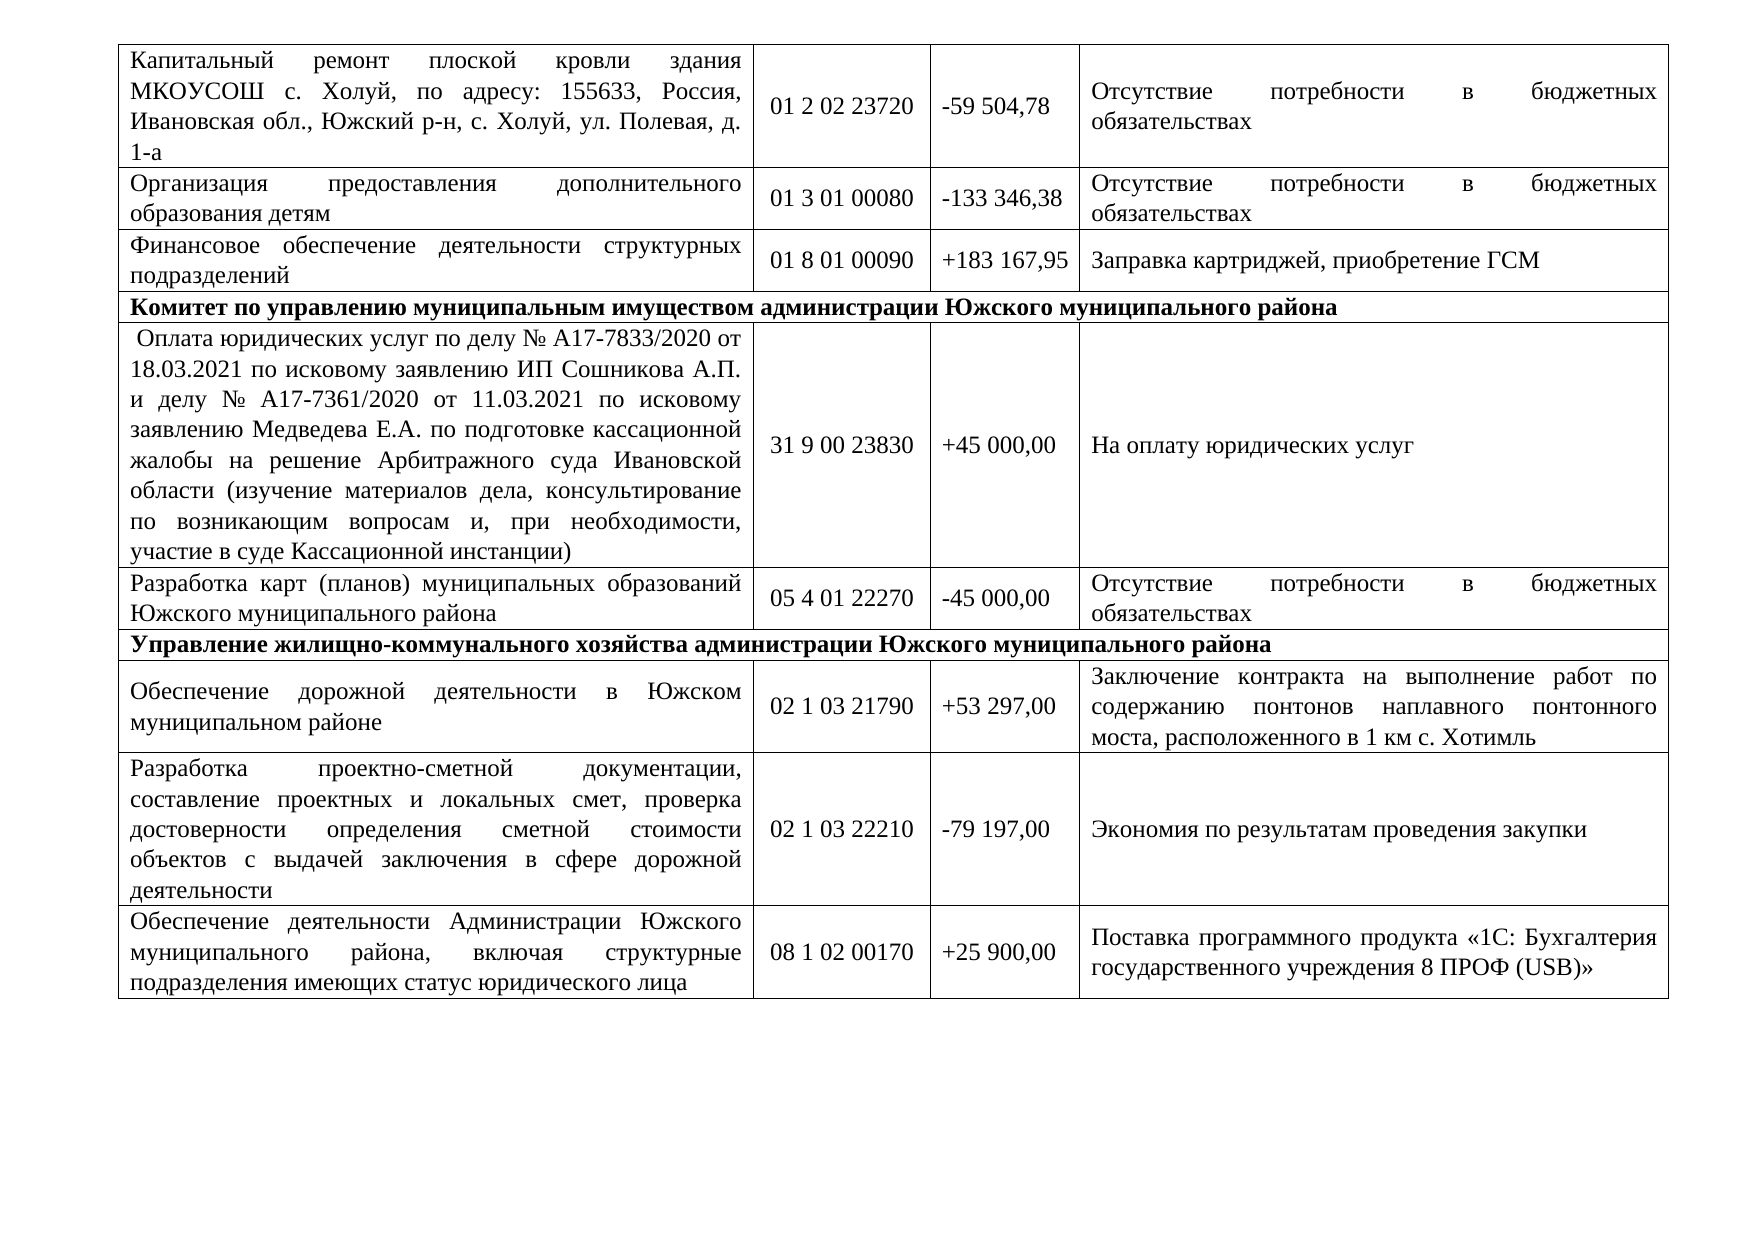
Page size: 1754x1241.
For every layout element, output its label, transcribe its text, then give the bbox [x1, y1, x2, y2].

table_cell +45 000,00 [931, 323, 1079, 567]
table_cell 05 4 01 22270 [754, 568, 930, 628]
table_cell 01 2 02 23720 [754, 45, 930, 167]
table_cell Организация предоставления дополнительного образования детям [119, 168, 753, 229]
table_cell Заправка картриджей, приобретение ГСМ [1080, 230, 1668, 291]
table_cell +25 900,00 [931, 906, 1079, 998]
table_cell Отсутствие потребности в бюджетных обязательствах [1080, 568, 1668, 628]
table_cell Заключение контракта на выполнение работ по содержанию понтонов наплавного понтонного моста, расположенного в 1 км с. Хотимль [1080, 661, 1668, 752]
table_cell -79 197,00 [931, 753, 1079, 905]
table_cell -133 346,38 [931, 168, 1079, 229]
table_cell 02 1 03 22210 [754, 753, 930, 905]
table_cell Разработка карт (планов) муниципальных образований Южского муниципального района [119, 568, 753, 628]
table_cell Экономия по результатам проведения закупки [1080, 753, 1668, 905]
table_cell Разработка проектно-сметной документации, составление проектных и локальных смет, проверка достоверности определения сметной стоимости объектов с выдачей заключения в сфере дорожной деятельности [119, 753, 753, 905]
table_cell Финансовое обеспечение деятельности структурных подразделений [119, 230, 753, 291]
table_cell На оплату юридических услуг [1080, 323, 1668, 567]
table_cell 02 1 03 21790 [754, 661, 930, 752]
table_cell Капитальный ремонт плоской кровли здания МКОУСОШ с. Холуй, по адресу: 155633, Россия, Ивановская обл., Южский р-н, с. Холуй, ул. Полевая, д. 1-а [119, 45, 753, 167]
table_cell +53 297,00 [931, 661, 1079, 752]
table_cell 01 8 01 00090 [754, 230, 930, 291]
table_cell Поставка программного продукта «1С: Бухгалтерия государственного учреждения 8 ПРОФ (USB)» [1080, 906, 1668, 998]
table_cell 08 1 02 00170 [754, 906, 930, 998]
table_cell Обеспечение деятельности Администрации Южского муниципального района, включая структурные подразделения имеющих статус юридического лица [119, 906, 753, 998]
table_cell +183 167,95 [931, 230, 1079, 291]
table_cell Комитет по управлению муниципальным имуществом администрации Южского муниципального района [119, 292, 1668, 322]
table_cell Оплата юридических услуг по делу № А17-7833/2020 от 18.03.2021 по исковому заявлению ИП Сошникова А.П. и делу № А17-7361/2020 от 11.03.2021 по исковому заявлению Медведева Е.А. по подготовке кассационной жалобы на решение Арбитражного суда Ивановской области (изучение материалов дела, консультирование по возникающим вопросам и, при необходимости, участие в суде Кассационной инстанции) [119, 323, 753, 567]
table_cell Обеспечение дорожной деятельности в Южском муниципальном районе [119, 661, 753, 752]
table_cell Отсутствие потребности в бюджетных обязательствах [1080, 168, 1668, 229]
table_cell 01 3 01 00080 [754, 168, 930, 229]
table_cell 31 9 00 23830 [754, 323, 930, 567]
table_cell Управление жилищно-коммунального хозяйства администрации Южского муниципального района [119, 630, 1668, 660]
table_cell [1080, 45, 1668, 167]
table_cell -59 504,78 [931, 45, 1079, 167]
table_cell -45 000,00 [931, 568, 1079, 628]
